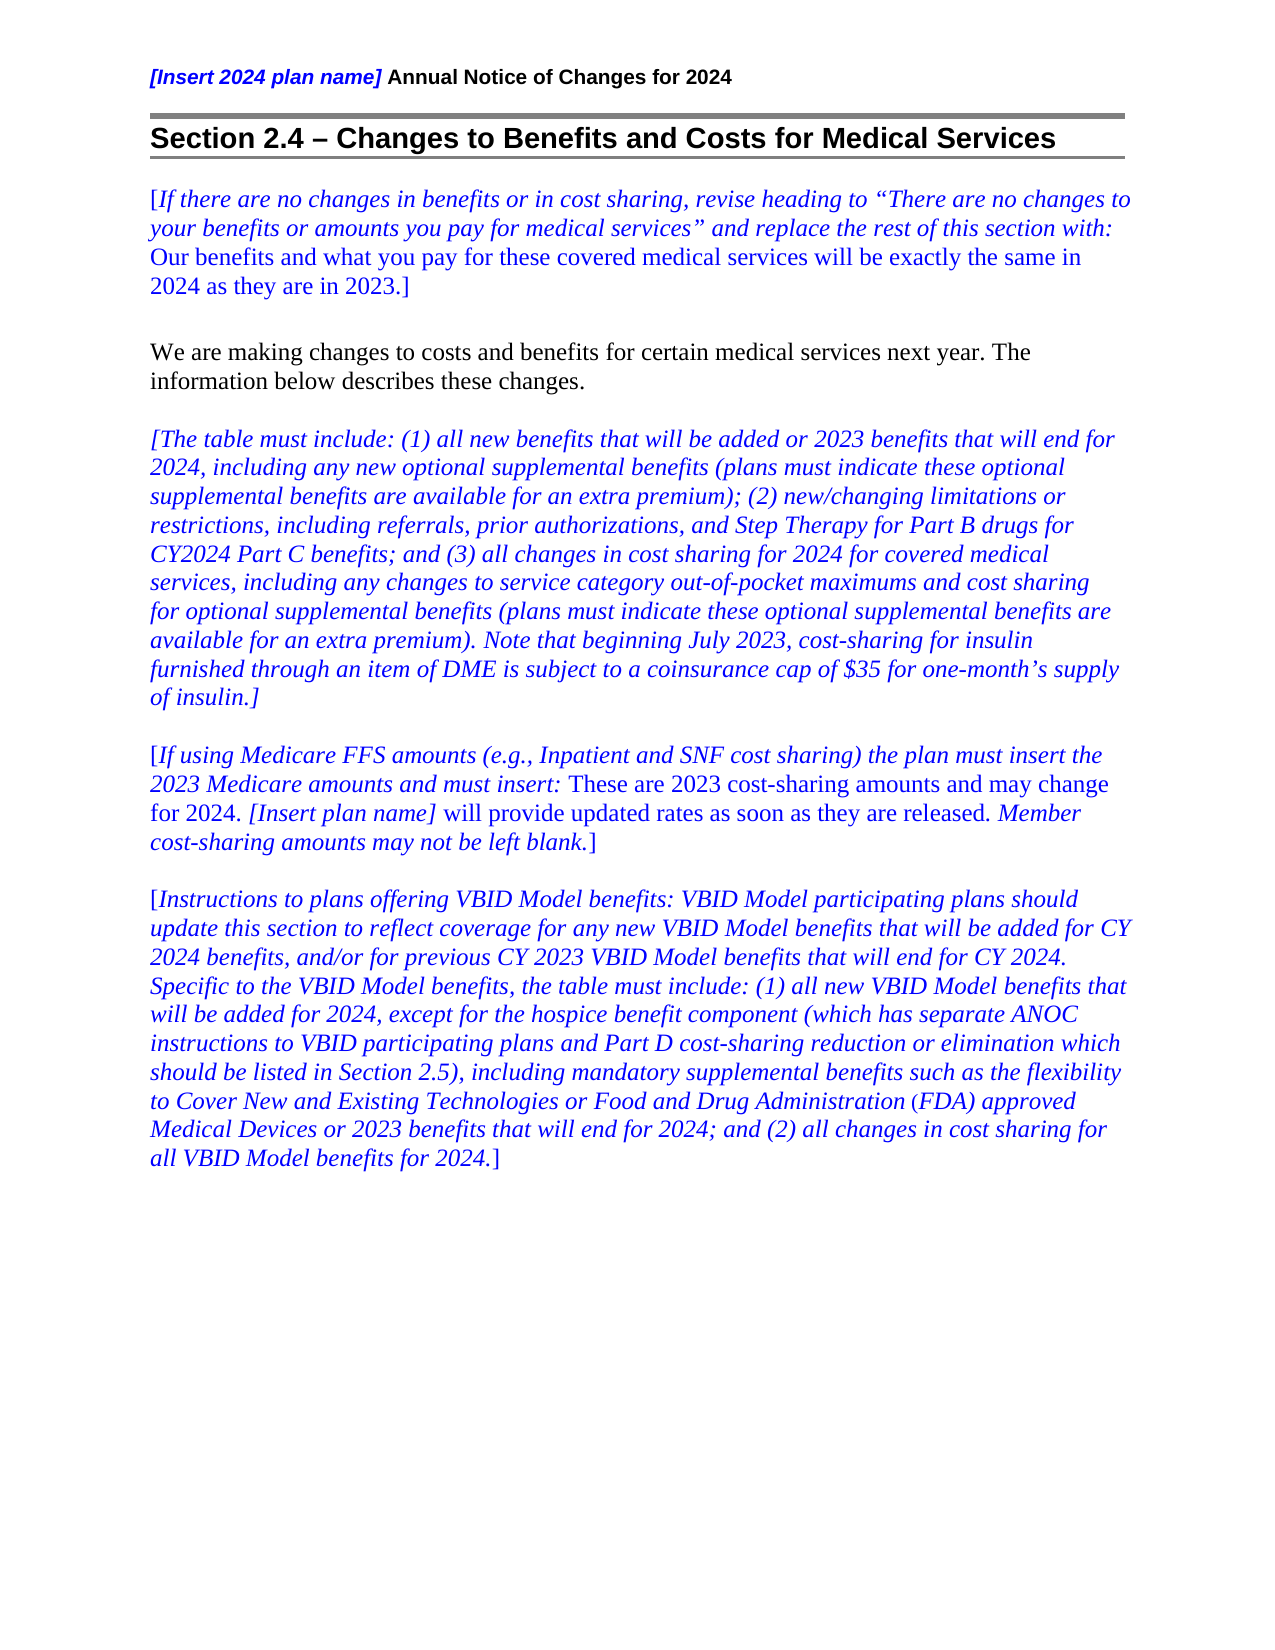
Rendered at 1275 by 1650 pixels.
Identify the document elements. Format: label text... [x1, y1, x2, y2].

text [If there are no changes in benefits or in cost sharing, revise heading to “There are no changes to your benefits or amounts you pay for medical services” and replace the rest of this section with: Our benefits and what you pay for these covered medical services will be exactly the same in 2024 as they are in 2023.] [150, 184, 1137, 299]
text We are making changes to costs and benefits for certain medical services next year. The information below describes these changes. [150, 337, 1137, 394]
text [If using Medicare FFS amounts (e.g., Inpatient and SNF cost sharing) the plan must insert the 2023 Medicare amounts and must insert: These are 2023 cost-sharing amounts and may change for 2024. [Insert plan name] will provide updated rates as soon as they are released. Member cost-sharing amounts may not be left blank.] [150, 740, 1137, 855]
text [Instructions to plans offering VBID Model benefits: VBID Model participating plans should update this section to reflect coverage for any new VBID Model benefits that will be added for CY 2024 benefits, and/or for previous CY 2023 VBID Model benefits that will end for CY 2024. Specific to the VBID Model benefits, the table must include: (1) all new VBID Model benefits that will be added for 2024, except for the hospice benefit component (which has separate ANOC instructions to VBID participating plans and Part D cost-sharing reduction or elimination which should be listed in Section 2.5), including mandatory supplemental benefits such as the flexibility to Cover New and Existing Technologies or Food and Drug Administration (FDA) approved Medical Devices or 2023 benefits that will end for 2024; and (2) all changes in cost sharing for all VBID Model benefits for 2024.] [150, 884, 1137, 1172]
text [The table must include: (1) all new benefits that will be added or 2023 benefits that will end for 2024, including any new optional supplemental benefits (plans must indicate these optional supplemental benefits are available for an extra premium); (2) new/changing limitations or restrictions, including referrals, prior authorizations, and Step Therapy for Part B drugs for CY2024 Part C benefits; and (3) all changes in cost sharing for 2024 for covered medical services, including any changes to service category out-of-pocket maximums and cost sharing for optional supplemental benefits (plans must indicate these optional supplemental benefits are available for an extra premium). Note that beginning July 2023, cost-sharing for insulin furnished through an item of DME is subject to a coinsurance cap of $35 for one-month’s supply of insulin.] [150, 424, 1125, 711]
subtitle Section 2.4 – Changes to Benefits and Costs for Medical Services [150, 119, 1125, 156]
